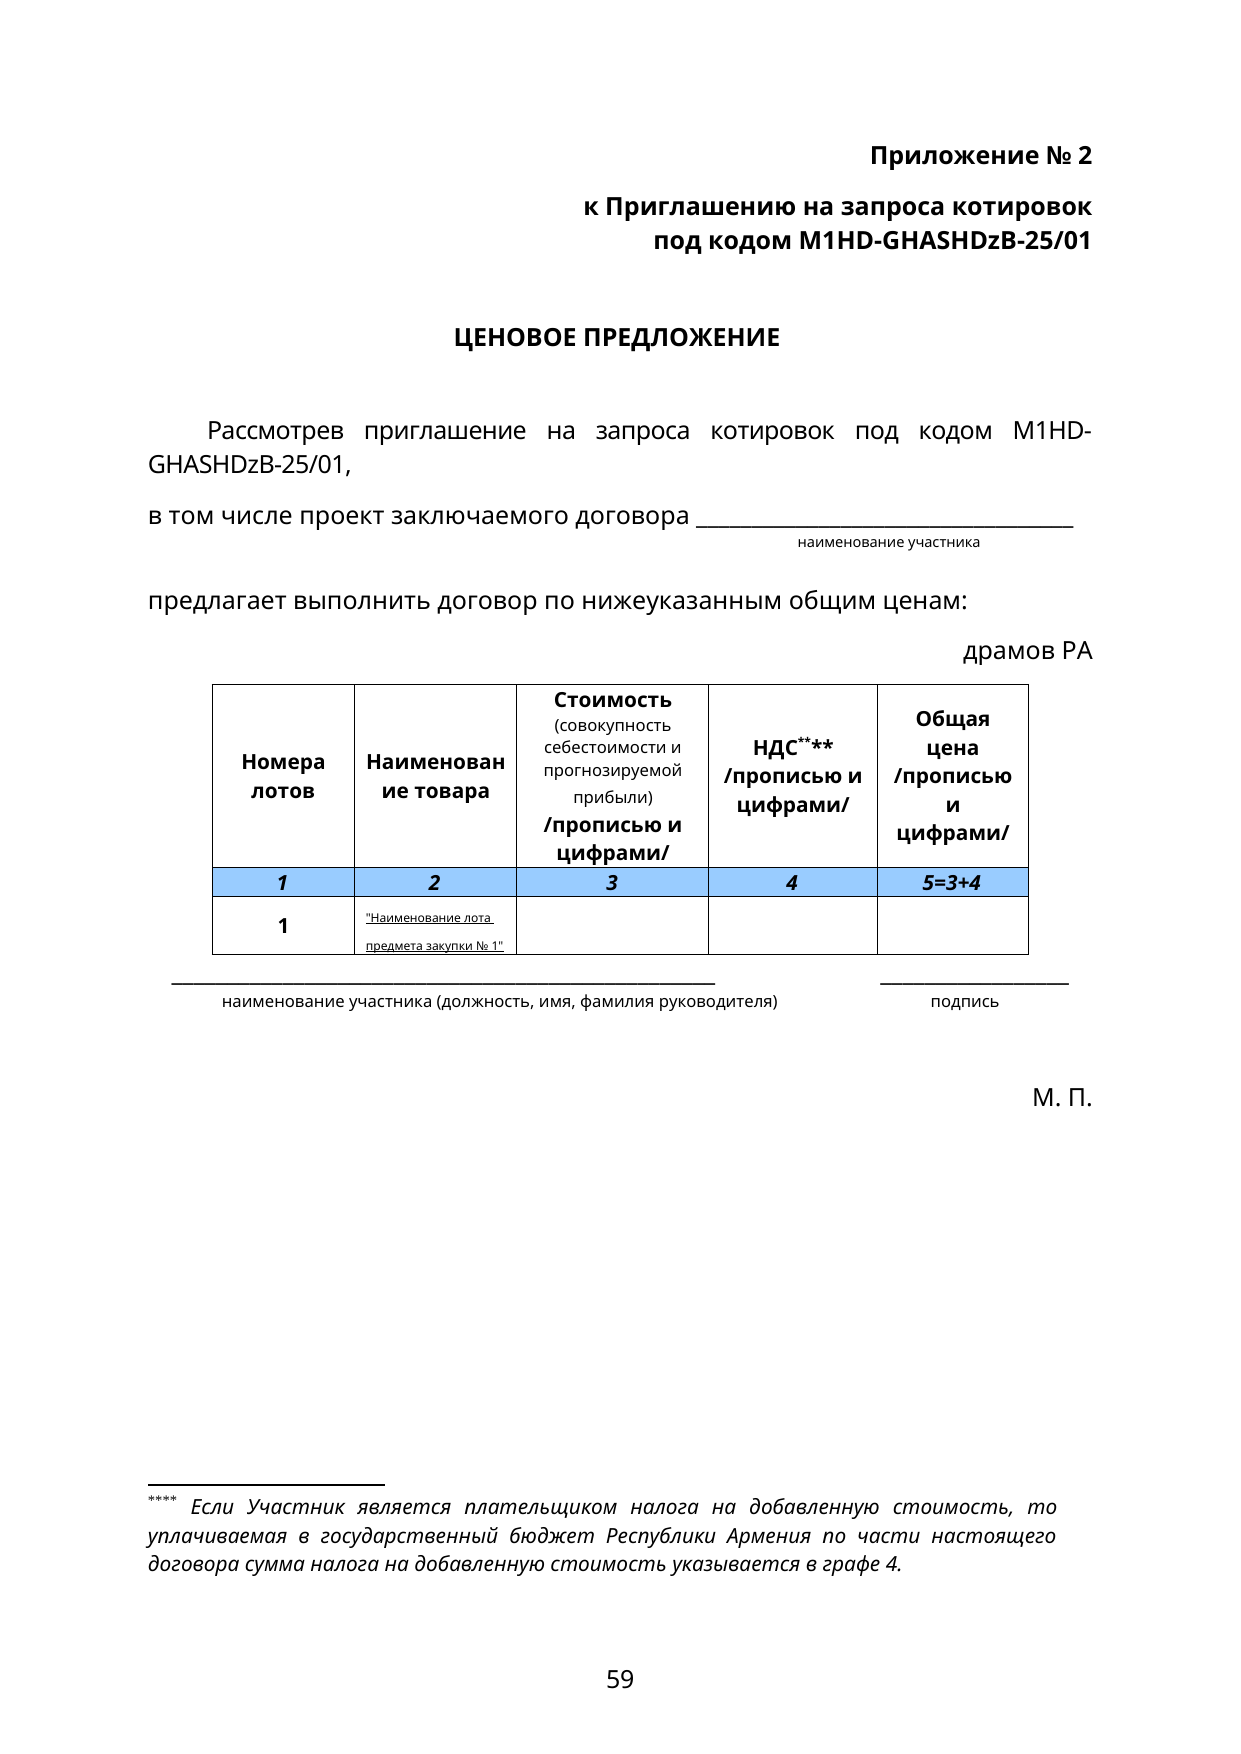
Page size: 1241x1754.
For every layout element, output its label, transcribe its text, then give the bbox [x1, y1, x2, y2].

text Рассмотрев приглашение на запроса котировок под кодом M1HD-GHASHDzB-25/01, [148, 413, 1092, 481]
table_header Стоимость (совокупность себестоимости и прогнозируемой прибыли) /прописью и цифрами/ [517, 685, 708, 867]
table_cell 5=3+4 [878, 868, 1028, 896]
table_cell 2 [355, 868, 516, 896]
text Приложение № 2 [148, 137, 1092, 172]
table_header Наименование товара [355, 685, 516, 867]
text наименование участника [797, 532, 1092, 566]
table_header Номера лотов [213, 685, 354, 867]
text к Приглашению на запроса котировок под кодом M1HD-GHASHDzB-25/01 [148, 188, 1092, 256]
text _________________________________________________ _________________ [148, 955, 1092, 989]
table_cell [878, 897, 1028, 954]
table_header НДС** /прописью и цифрами/ [709, 685, 877, 867]
table_cell 3 [517, 868, 708, 896]
text ЦЕНОВОЕ ПРЕДЛОЖЕНИЕ [141, 319, 1092, 354]
text М. П. [148, 1079, 1092, 1113]
table_cell 1 [213, 868, 354, 896]
table_header Общая цена /прописью и цифрами/ [878, 685, 1028, 867]
table_cell 1 [213, 897, 354, 954]
table_cell [517, 897, 708, 954]
table_cell "Наименование лота предмета закупки № 1" [355, 897, 516, 954]
text наименование участника (должность, имя, фамилия руководителя) подпись [222, 989, 1092, 1012]
text драмов РА [148, 633, 1092, 667]
text в том числе проект заключаемого договора __________________________________ [148, 497, 1092, 532]
table_cell 4 [709, 868, 877, 896]
text предлагает выполнить договор по нижеуказанным общим ценам: [148, 582, 1092, 616]
table_cell [709, 897, 877, 954]
